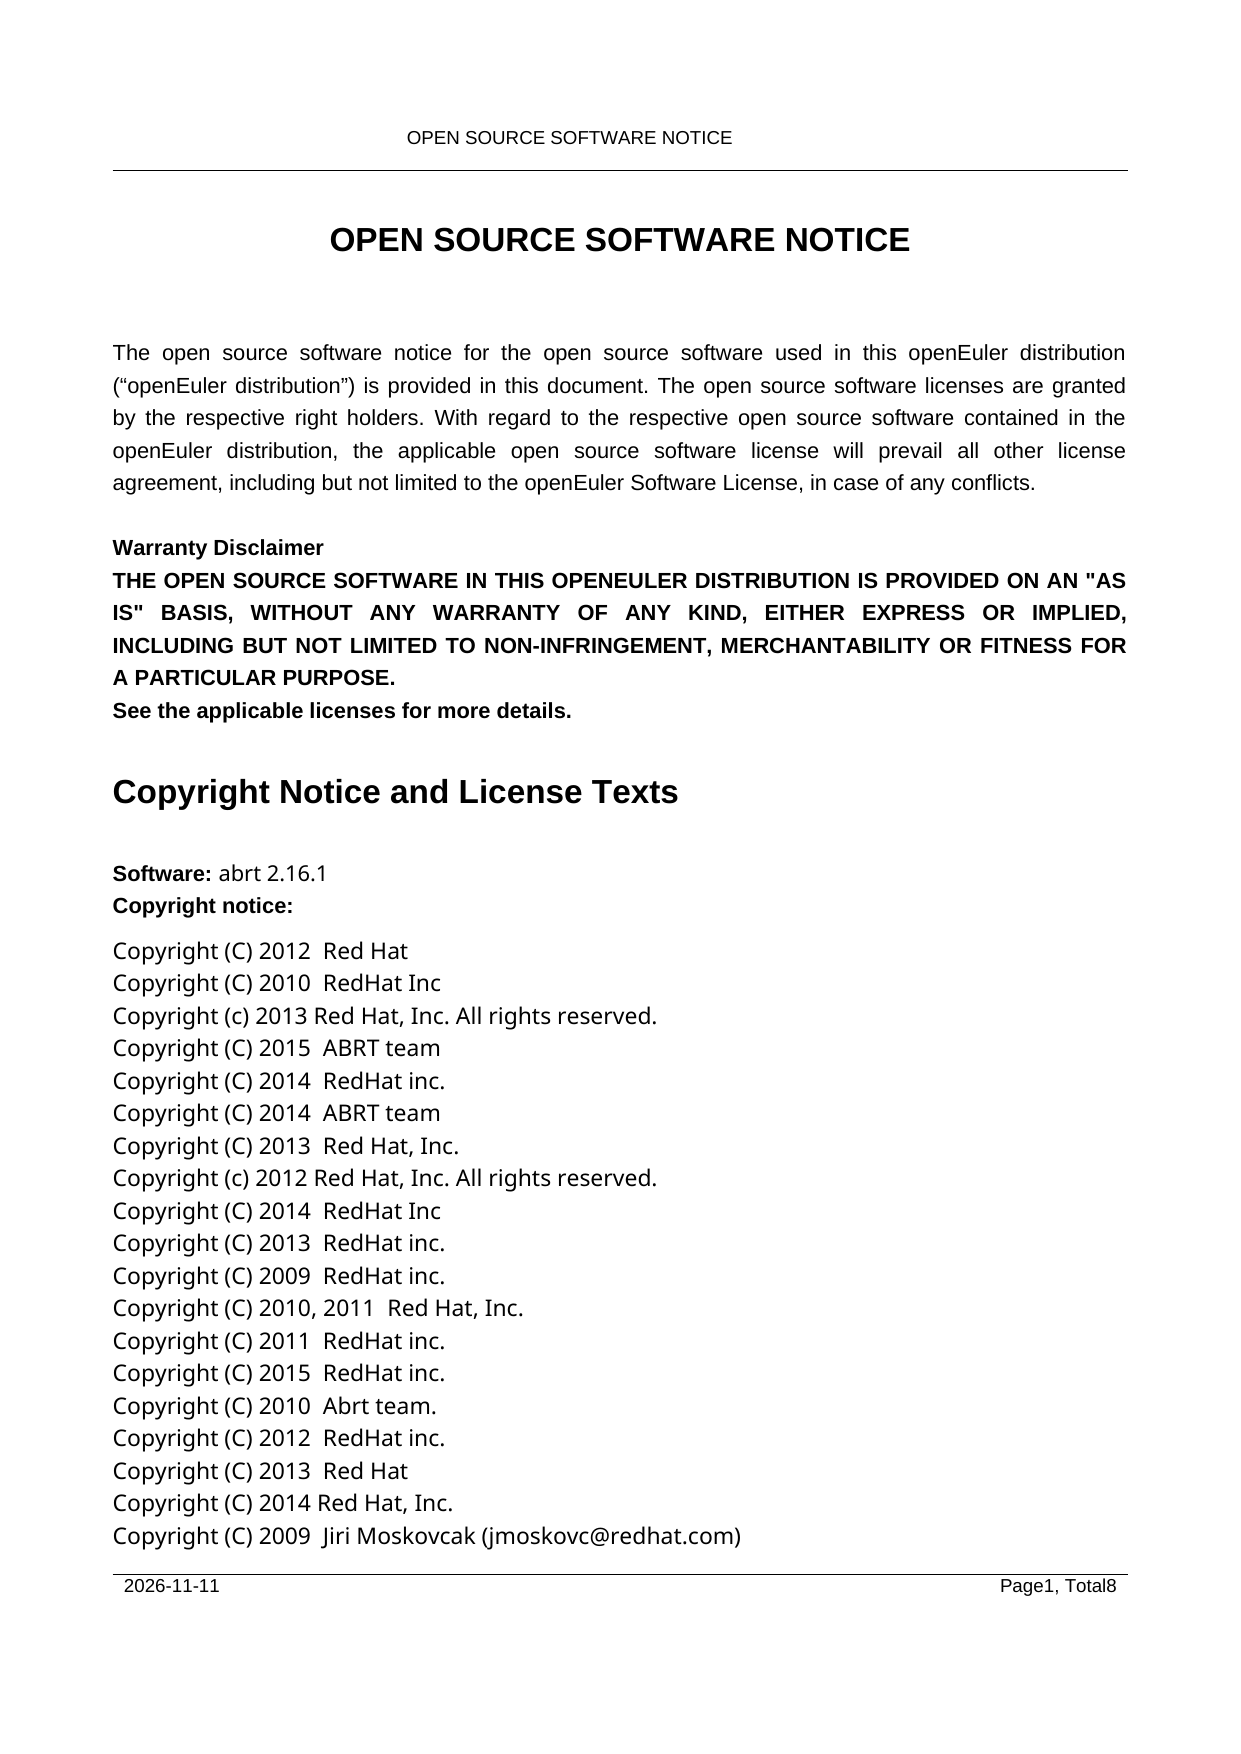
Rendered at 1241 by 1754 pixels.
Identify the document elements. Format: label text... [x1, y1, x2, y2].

text Copyright Notice and License Texts [112, 759, 1128, 824]
text THE OPEN SOURCE SOFTWARE IN THIS OPENEULER DISTRIBUTION IS PROVIDED ON AN "AS IS" BASIS, WITHOUT ANY WARRANTY OF ANY KIND, EITHER EXPRESS OR IMPLIED, INCLUDING BUT NOT LIMITED TO NON-INFRINGEMENT, MERCHANTABILITY OR FITNESS FOR A PARTICULAR PURPOSE. See the applicable licenses for more details. [112, 564, 1128, 726]
text OPEN SOURCE SOFTWARE NOTICE [112, 206, 1128, 271]
text Warranty Disclaimer [112, 531, 1128, 564]
title Software: abrt 2.16.1 [112, 856, 1128, 889]
text The open source software notice for the open source software used in this openEuler distribution (“openEuler distribution”) is provided in this document. The open source software licenses are granted by the respective right holders. With regard to the respective open source software contained in the openEuler distribution, the applicable open source software license will prevail all other license agreement, including but not limited to the openEuler Software License, in case of any conflicts. [112, 336, 1128, 499]
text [112, 934, 1128, 1551]
text Copyright notice: [112, 889, 1128, 921]
